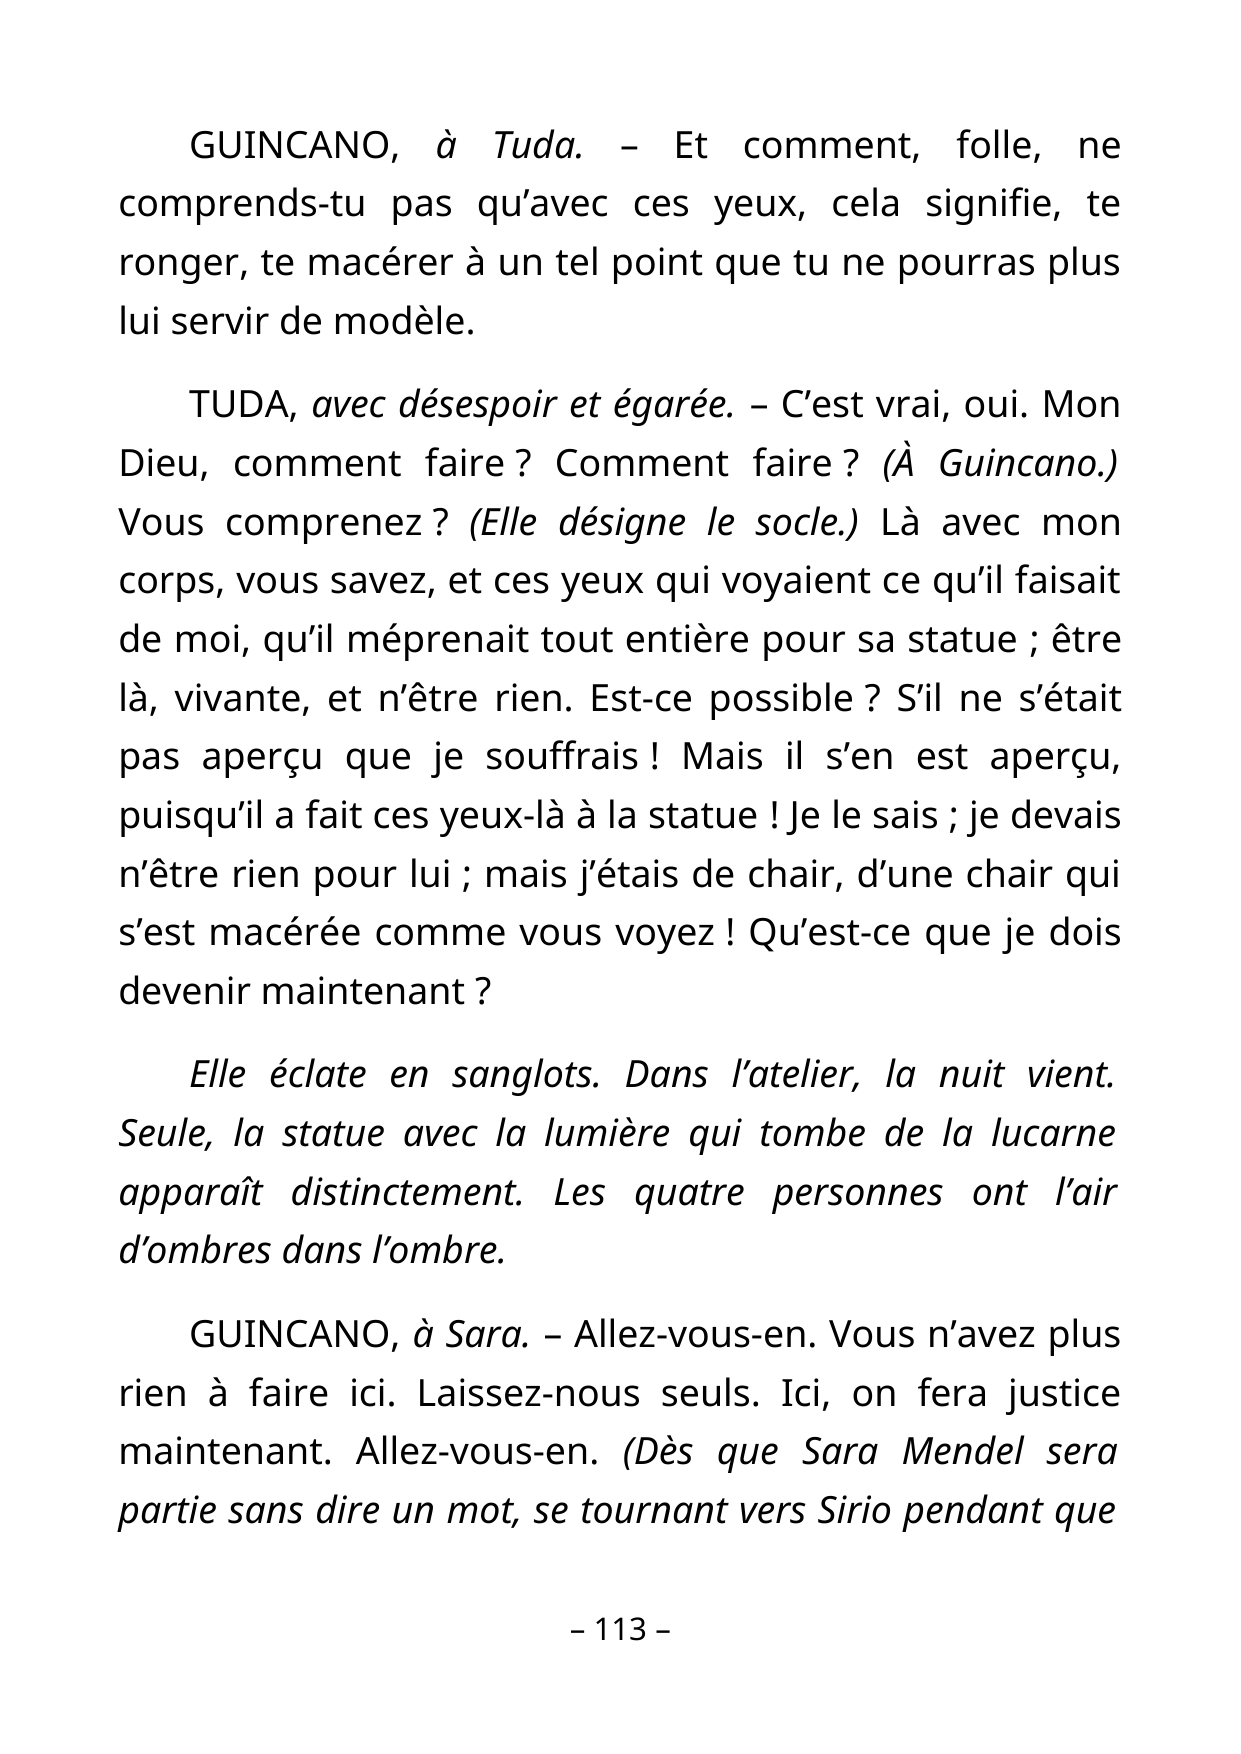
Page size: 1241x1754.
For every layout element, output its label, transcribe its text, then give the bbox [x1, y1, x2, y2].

text TUDA, avec désespoir et égarée. – C’est vrai, oui. Mon Dieu, comment faire ? Comment faire ? (À Guincano.) Vous comprenez ? (Elle désigne le socle.) Là avec mon corps, vous savez, et ces yeux qui voyaient ce qu’il faisait de moi, qu’il méprenait tout entière pour sa statue ; être là, vivante, et n’être rien. Est-ce possible ? S’il ne s’était pas aperçu que je souffrais ! Mais il s’en est aperçu, puisqu’il a fait ces yeux-là à la statue ! Je le sais ; je devais n’être rien pour lui ; mais j’étais de chair, d’une chair qui s’est macérée comme vous voyez ! Qu’est-ce que je dois devenir maintenant ? [118, 378, 1122, 1015]
text Elle éclate en sanglots. Dans l’atelier, la nuit vient. Seule, la statue avec la lumière qui tombe de la lucarne apparaît distinctement. Les quatre personnes ont l’air d’ombres dans l’ombre. [118, 1048, 1122, 1275]
text GUINCANO, à Tuda. – Et comment, folle, ne comprends-tu pas qu’avec ces yeux, cela signifie, te ronger, te macérer à un tel point que tu ne pourras plus lui servir de modèle. [118, 118, 1122, 345]
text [118, 1307, 1122, 1534]
